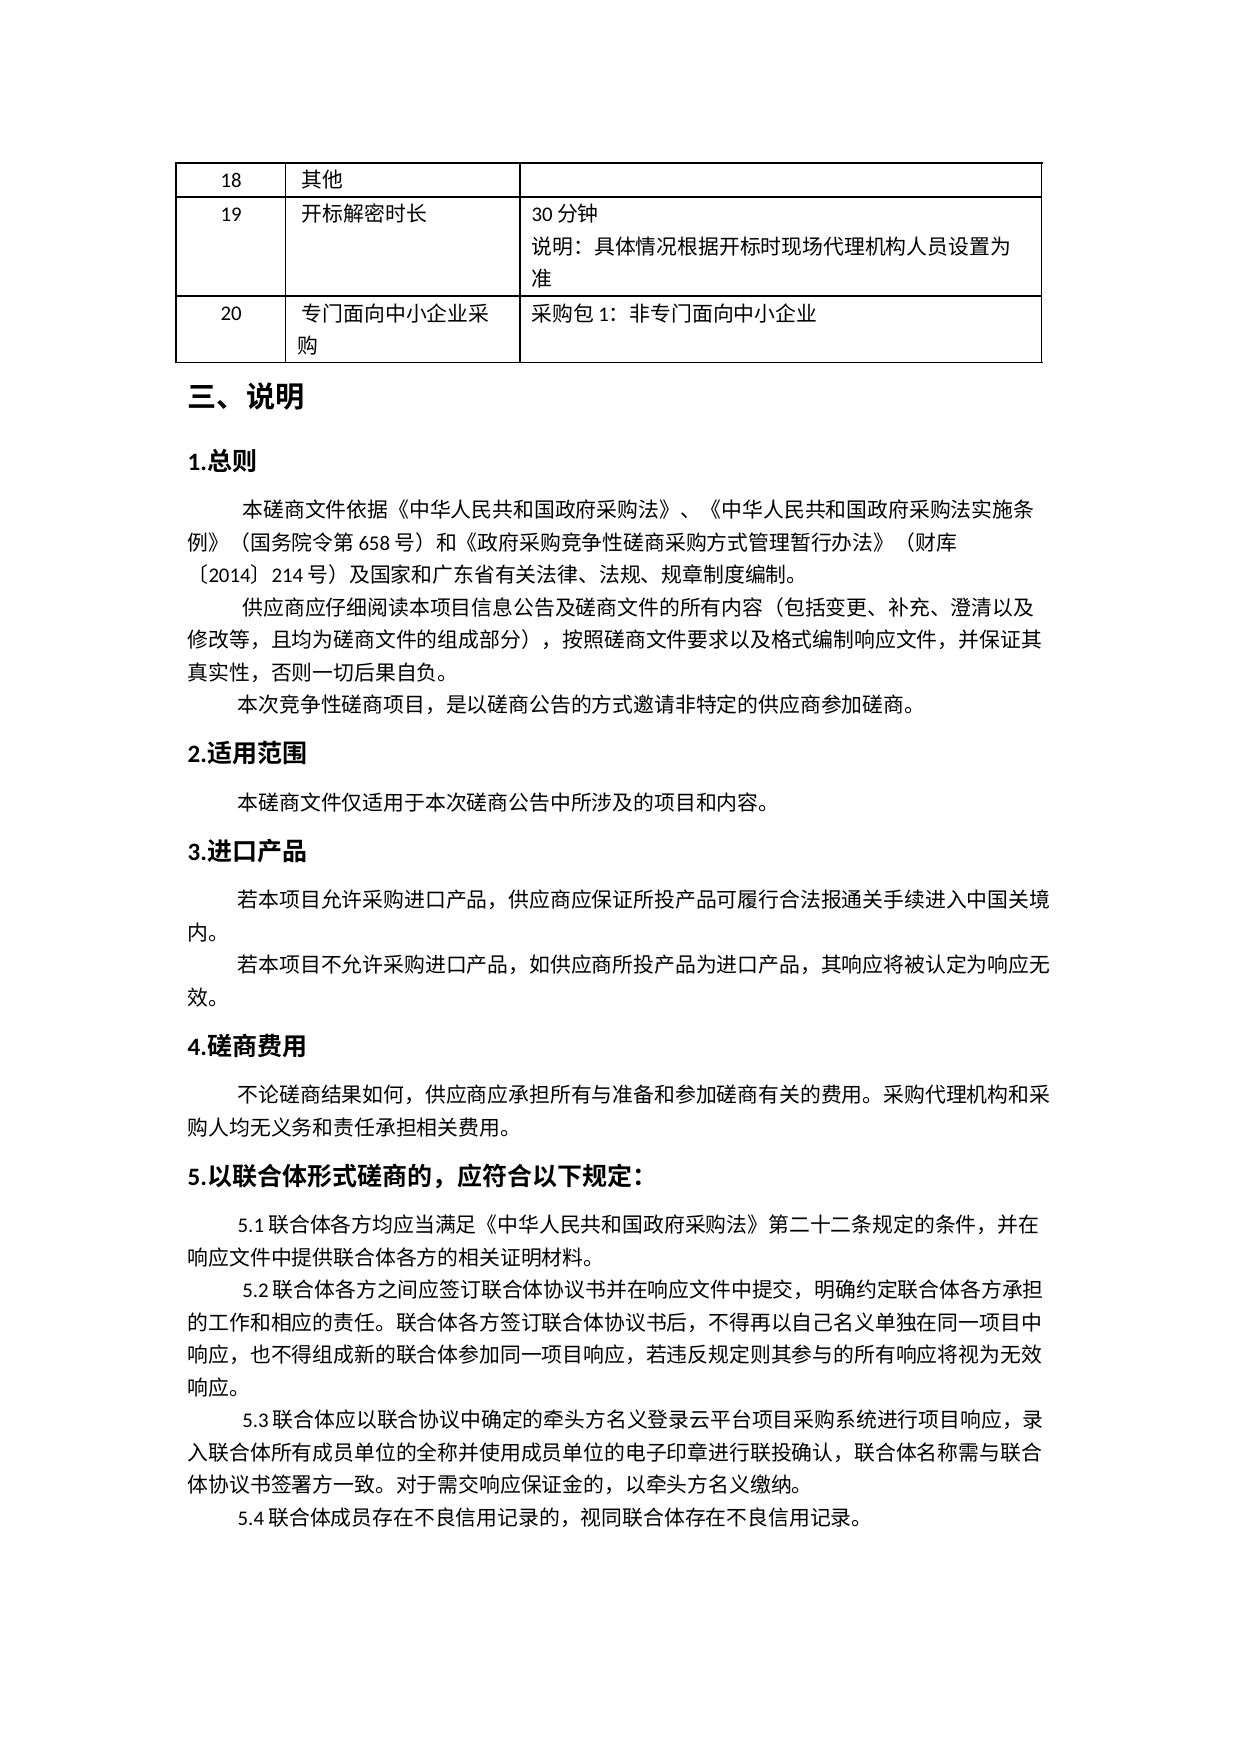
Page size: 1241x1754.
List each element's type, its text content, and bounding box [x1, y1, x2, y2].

table_cell 20 [177, 297, 285, 362]
text 5.以联合体形式磋商的，应符合以下规定： [187, 1143, 1053, 1208]
text 5.2联合体各方之间应签订联合体协议书并在响应文件中提交，明确约定联合体各方承担的工作和相应的责任。联合体各方签订联合体协议书后，不得再以自己名义单独在同一项目中响应，也不得组成新的联合体参加同一项目响应，若违反规定则其参与的所有响应将视为无效响应。 [187, 1273, 1053, 1403]
text 若本项目允许采购进口产品，供应商应保证所投产品可履行合法报通关手续进入中国关境内。 [187, 883, 1053, 948]
table_cell 采购包1：非专门面向中小企业 [521, 297, 1041, 362]
text 5.4联合体成员存在不良信用记录的，视同联合体存在不良信用记录。 [187, 1501, 1053, 1533]
text 4.磋商费用 [187, 1013, 1053, 1078]
table_cell 18 [177, 164, 285, 196]
text 若本项目不允许采购进口产品，如供应商所投产品为进口产品，其响应将被认定为响应无效。 [187, 948, 1053, 1013]
table_cell 开标解密时长 [286, 198, 519, 295]
text 5.1联合体各方均应当满足《中华人民共和国政府采购法》第二十二条规定的条件，并在响应文件中提供联合体各方的相关证明材料。 [187, 1208, 1053, 1273]
text 2.适用范围 [187, 721, 1053, 786]
text 三、说明 [187, 363, 1053, 428]
text 本磋商文件依据《中华人民共和国政府采购法》、《中华人民共和国政府采购法实施条例》（国务院令第658号）和《政府采购竞争性磋商采购方式管理暂行办法》（财库〔2014〕214号）及国家和广东省有关法律、法规、规章制度编制。 [187, 493, 1053, 591]
table_cell [521, 164, 1041, 196]
text 本磋商文件仅适用于本次磋商公告中所涉及的项目和内容。 [187, 786, 1053, 818]
text 3.进口产品 [187, 818, 1053, 883]
text 供应商应仔细阅读本项目信息公告及磋商文件的所有内容（包括变更、补充、澄清以及修改等，且均为磋商文件的组成部分），按照磋商文件要求以及格式编制响应文件，并保证其真实性，否则一切后果自负。 [187, 591, 1053, 688]
text 不论磋商结果如何，供应商应承担所有与准备和参加磋商有关的费用。采购代理机构和采购人均无义务和责任承担相关费用。 [187, 1078, 1053, 1143]
table_cell 19 [177, 198, 285, 295]
table_cell 30分钟 说明：具体情况根据开标时现场代理机构人员设置为准 [521, 198, 1041, 295]
table_cell 其他 [286, 164, 519, 196]
text 1.总则 [187, 428, 1053, 493]
text 5.3联合体应以联合协议中确定的牵头方名义登录云平台项目采购系统进行项目响应，录入联合体所有成员单位的全称并使用成员单位的电子印章进行联投确认，联合体名称需与联合体协议书签署方一致。对于需交响应保证金的，以牵头方名义缴纳。 [187, 1403, 1053, 1501]
text 本次竞争性磋商项目，是以磋商公告的方式邀请非特定的供应商参加磋商。 [187, 688, 1053, 721]
table_cell 专门面向中小企业采购 [286, 297, 519, 362]
